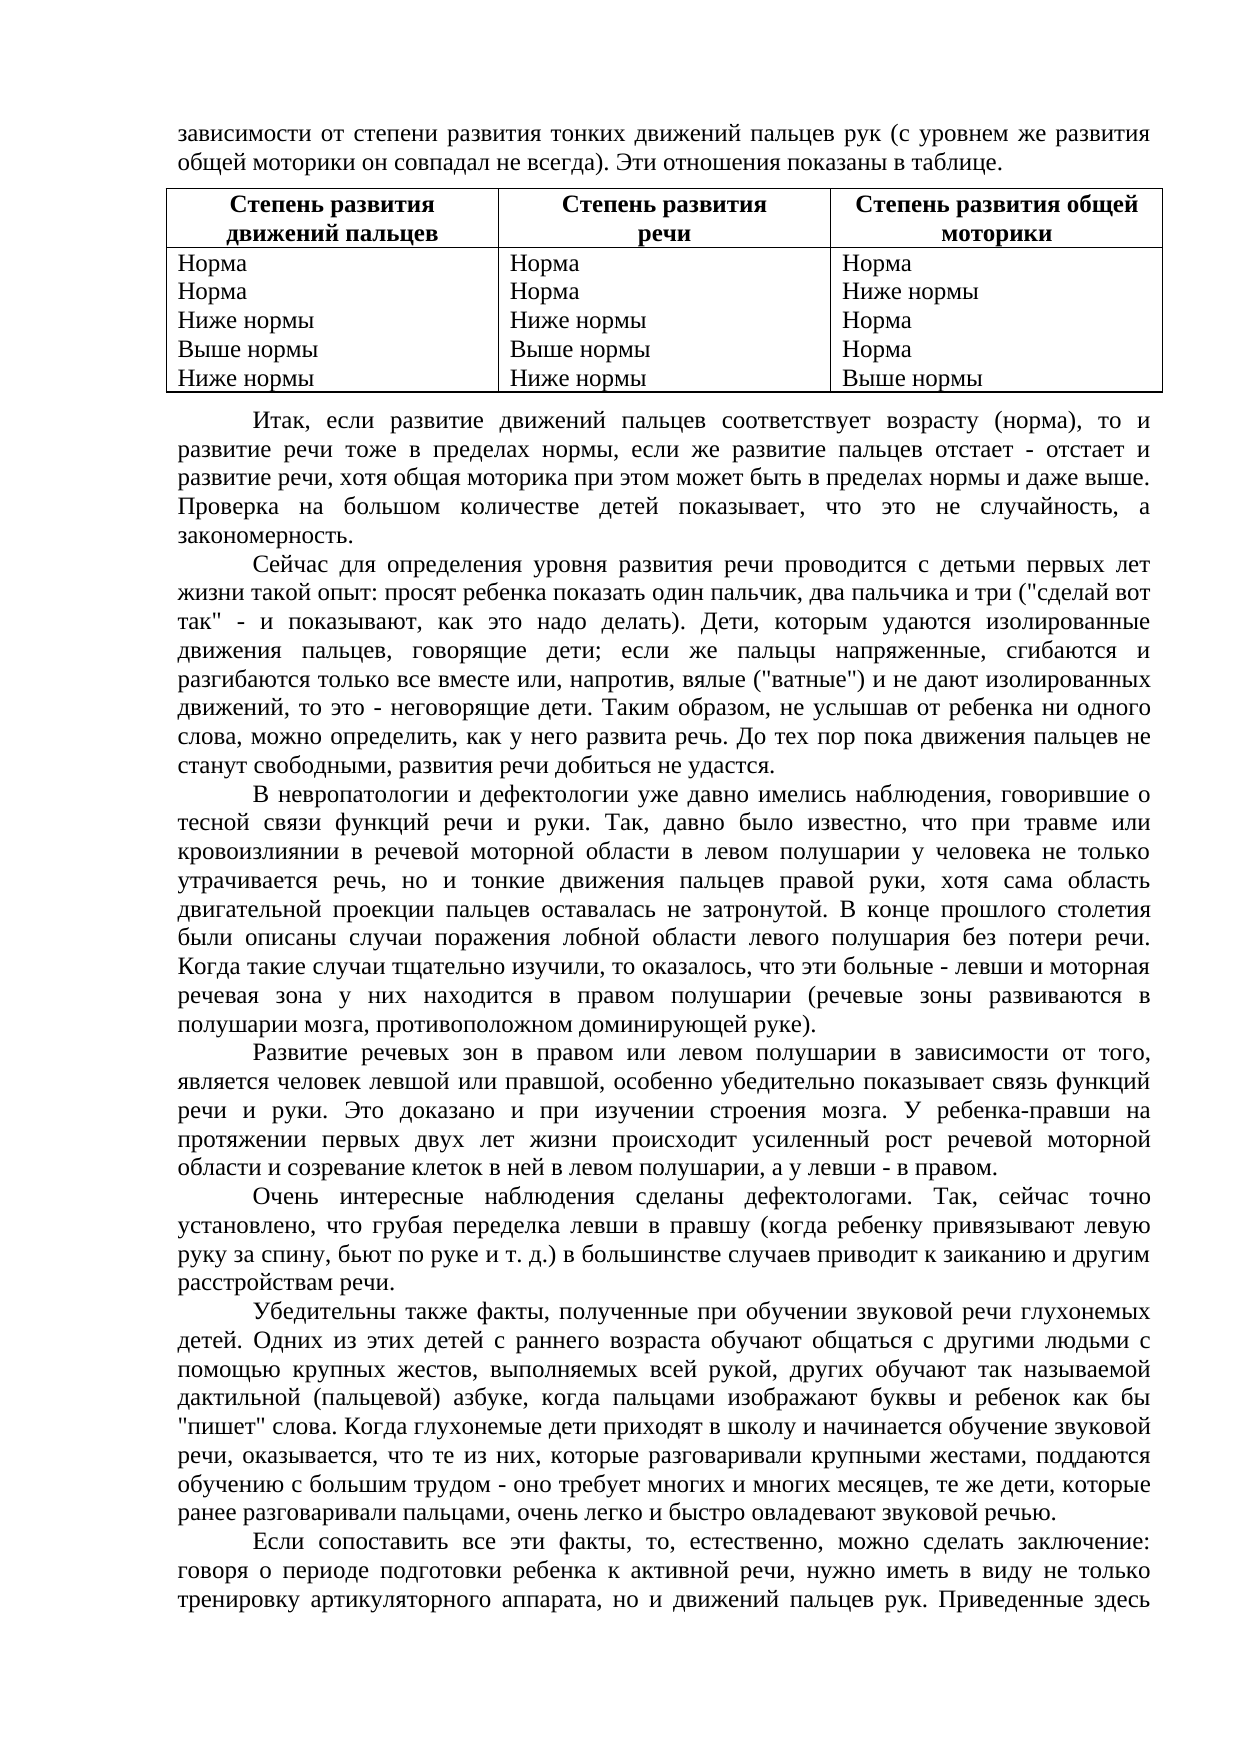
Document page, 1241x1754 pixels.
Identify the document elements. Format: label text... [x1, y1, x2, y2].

table_header Степень развития движений пальцев [167, 189, 498, 247]
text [177, 1526, 1152, 1612]
text Развитие речевых зон в правом или левом полушарии в зависимости от того, является человек левшой или правшой, особенно убедительно показывает связь функций речи и руки. Это доказано и при изучении строения мозга. У ребенка-правши на протяжении первых двух лет жизни происходит усиленный рост речевой моторной области и созревание клеток в ней в левом полушарии, а у левши - в правом. [177, 1037, 1152, 1181]
table_cell Норма Ниже нормы Норма Норма Выше нормы [831, 248, 1162, 391]
text Итак, если развитие движений пальцев соответствует возрасту (норма), то и развитие речи тоже в пределах нормы, если же развитие пальцев отстает - отстает и развитие речи, хотя общая моторика при этом может быть в пределах нормы и даже выше. Проверка на большом количестве детей показывает, что это не случайность, а закономерность. [177, 405, 1152, 549]
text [177, 118, 1152, 176]
table_header Степень развития общей моторики [831, 189, 1162, 247]
text В невропатологии и дефектологии уже давно имелись наблюдения, говорившие о тесной связи функций речи и руки. Так, давно было известно, что при травме или кровоизлиянии в речевой моторной области в левом полушарии у человека не только утрачивается речь, но и тонкие движения пальцев правой руки, хотя сама область двигательной проекции пальцев оставалась не затронутой. В конце прошлого столетия были описаны случаи поражения лобной области левого полушария без потери речи. Когда такие случаи тщательно изучили, то оказалось, что эти больные - левши и моторная речевая зона у них находится в правом полушарии (речевые зоны развиваются в полушарии мозга, противоположном доминирующей руке). [177, 779, 1152, 1037]
text Очень интересные наблюдения сделаны дефектологами. Так, сейчас точно установлено, что грубая переделка левши в правшу (когда ребенку привязывают левую руку за спину, бьют по руке и т. д.) в большинстве случаев приводит к заиканию и другим расстройствам речи. [177, 1181, 1152, 1296]
table_cell Норма Норма Ниже нормы Выше нормы Ниже нормы [167, 248, 498, 391]
text Убедительны также факты, полученные при обучении звуковой речи глухонемых детей. Одних из этих детей с раннего возраста обучают общаться с другими людьми с помощью крупных жестов, выполняемых всей рукой, других обучают так называемой дактильной (пальцевой) азбуке, когда пальцами изображают буквы и ребенок как бы "пишет" слова. Когда глухонемые дети приходят в школу и начинается обучение звуковой речи, оказывается, что те из них, которые разговаривали крупными жестами, поддаются обучению с большим трудом - оно требует многих и многих месяцев, те же дети, которые ранее разговаривали пальцами, очень легко и быстро овладевают звуковой речью. [177, 1296, 1152, 1526]
table_cell Норма Норма Ниже нормы Выше нормы Ниже нормы [499, 248, 830, 391]
text Сейчас для определения уровня развития речи проводится с детьми первых лет жизни такой опыт: просят ребенка показать один пальчик, два пальчика и три ("сделай вот так" - и показывают, как это надо делать). Дети, которым удаются изолированные движения пальцев, говорящие дети; если же пальцы напряженные, сгибаются и разгибаются только все вместе или, напротив, вялые ("ватные") и не дают изолированных движений, то это - неговорящие дети. Таким образом, не услышав от ребенка ни одного слова, можно определить, как у него развита речь. До тех пор пока движения пальцев не станут свободными, развития речи добиться не удастся. [177, 549, 1152, 779]
table_header Степень развития речи [499, 189, 830, 247]
